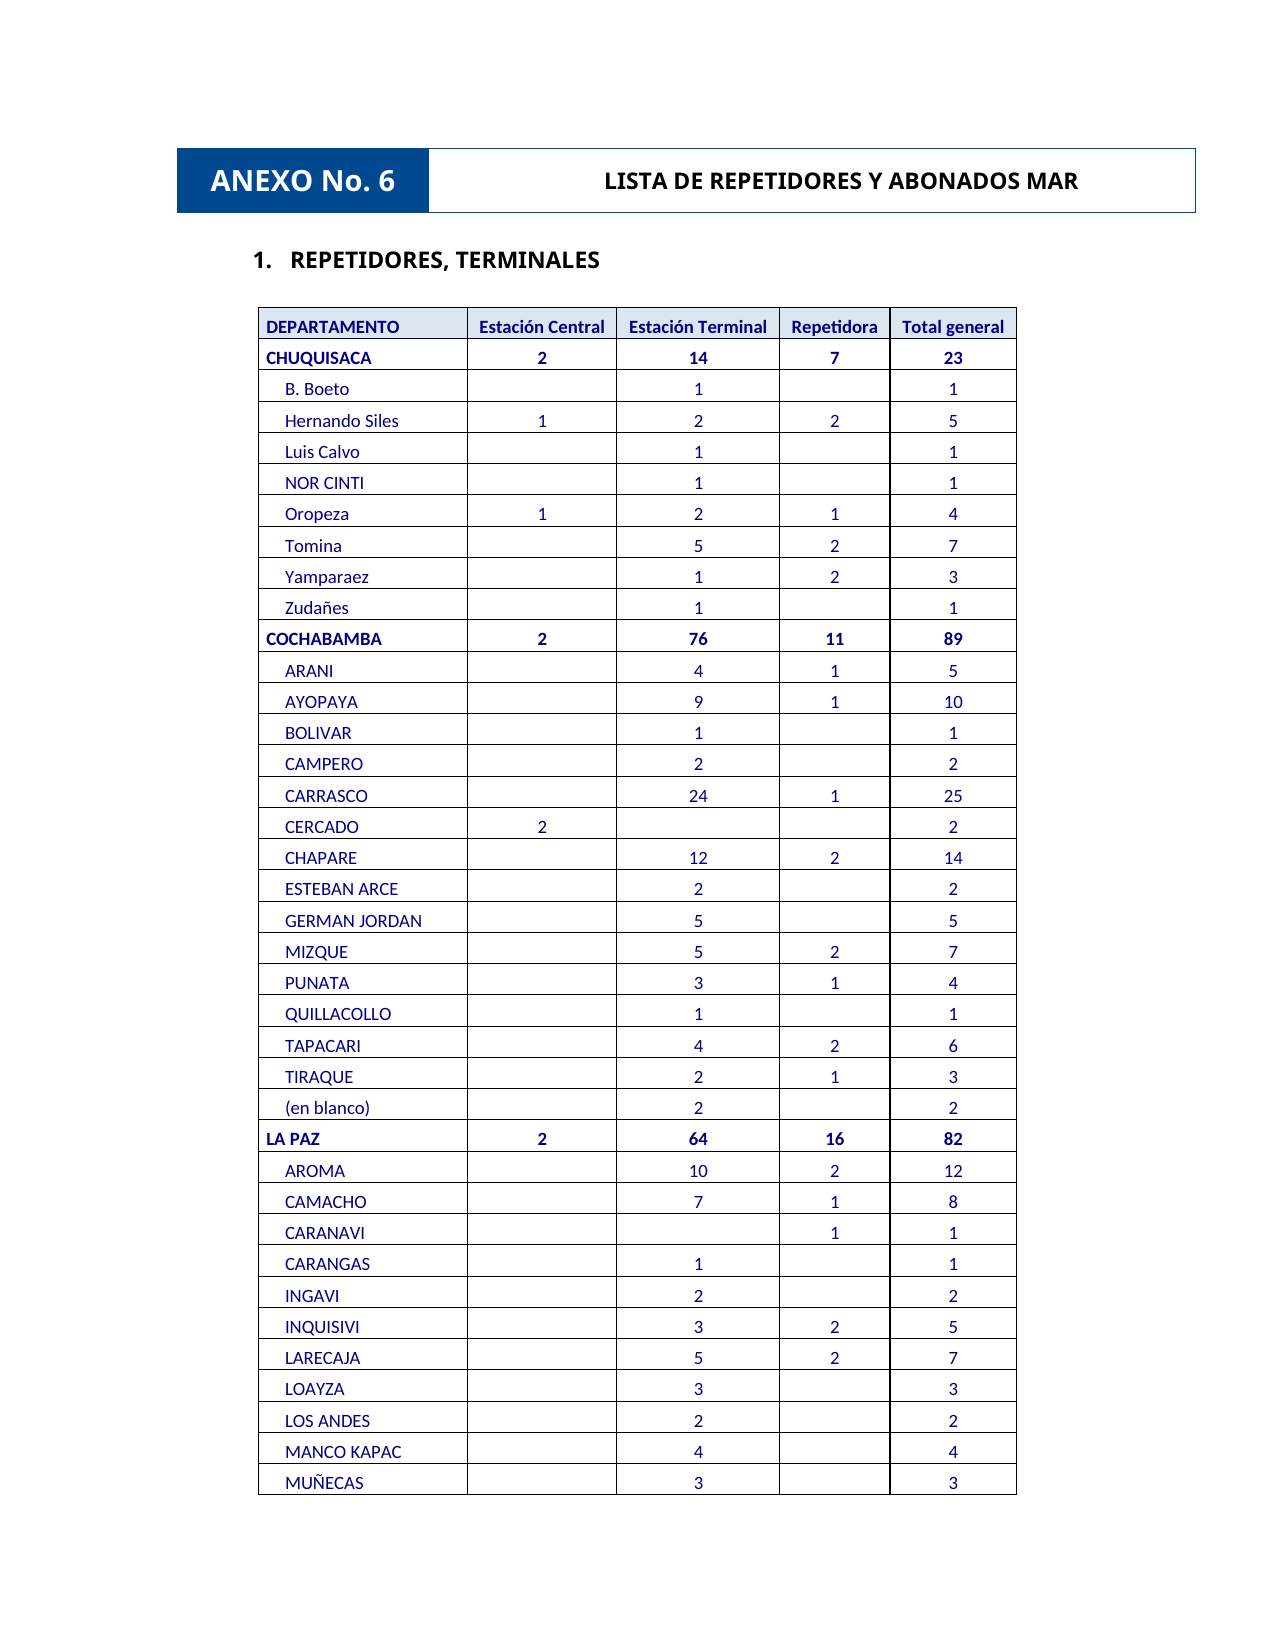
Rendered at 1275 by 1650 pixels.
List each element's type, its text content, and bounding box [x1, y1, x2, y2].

table_cell [468, 558, 616, 588]
table_cell 89 [891, 620, 1016, 651]
table_cell 2 [780, 558, 889, 588]
table_cell 3 [617, 1464, 779, 1494]
table_cell 4 [891, 495, 1016, 526]
table_cell [780, 1370, 889, 1401]
table_cell 2 [617, 1277, 779, 1307]
table_cell 4 [891, 964, 1016, 994]
table_cell 2 [468, 808, 616, 838]
table_cell Luis Calvo [259, 433, 467, 463]
table_cell 2 [891, 745, 1016, 776]
table_cell [468, 1277, 616, 1307]
table_cell 7 [780, 339, 889, 369]
table_cell 3 [891, 1370, 1016, 1401]
list REPETIDORES, TERMINALES [252, 244, 1098, 276]
table_cell [468, 589, 616, 619]
table_cell 1 [891, 370, 1016, 401]
table_cell 1 [617, 558, 779, 588]
table_cell 1 [891, 1245, 1016, 1276]
table_cell 2 [891, 808, 1016, 838]
table_cell [780, 589, 889, 619]
table_cell MANCO KAPAC [259, 1433, 467, 1463]
table_cell 4 [891, 1433, 1016, 1463]
table_cell CHAPARE [259, 839, 467, 869]
table_cell 2 [780, 527, 889, 557]
table_cell [780, 1402, 889, 1432]
table_cell [468, 933, 616, 963]
table_cell [468, 745, 616, 776]
table_cell INGAVI [259, 1277, 467, 1307]
table_cell 2 [780, 1308, 889, 1338]
table_cell [780, 1245, 889, 1276]
table_cell Zudañes [259, 589, 467, 619]
table_cell 7 [617, 1183, 779, 1213]
table_cell 2 [780, 1339, 889, 1369]
table_cell 5 [617, 1339, 779, 1369]
table_cell 1 [780, 495, 889, 526]
table_cell 1 [617, 995, 779, 1026]
table_cell Oropeza [259, 495, 467, 526]
table_cell [468, 1058, 616, 1088]
table_cell [617, 808, 779, 838]
table_cell AROMA [259, 1152, 467, 1182]
table_cell 2 [468, 620, 616, 651]
table_cell [468, 464, 616, 494]
table_cell 4 [617, 652, 779, 682]
table_cell 2 [780, 402, 889, 432]
table_cell 3 [617, 1370, 779, 1401]
table_cell CAMPERO [259, 745, 467, 776]
table_cell [468, 964, 616, 994]
table_cell 1 [891, 464, 1016, 494]
table_cell [468, 1152, 616, 1182]
table_cell [468, 1183, 616, 1213]
table_cell 1 [891, 433, 1016, 463]
table_cell 3 [891, 1464, 1016, 1494]
table_cell 5 [891, 402, 1016, 432]
table_cell 1 [780, 1214, 889, 1244]
table_cell 2 [780, 839, 889, 869]
table_cell 64 [617, 1120, 779, 1151]
table_cell 1 [617, 464, 779, 494]
table_cell LOAYZA [259, 1370, 467, 1401]
table_cell NOR CINTI [259, 464, 467, 494]
table_cell 12 [891, 1152, 1016, 1182]
table_cell 2 [891, 1277, 1016, 1307]
table_cell [468, 1402, 616, 1432]
table_cell [468, 652, 616, 682]
table_cell [780, 464, 889, 494]
table_cell [468, 839, 616, 869]
table_cell 5 [891, 902, 1016, 932]
table_cell 5 [891, 652, 1016, 682]
table_cell [468, 1464, 616, 1494]
table_cell 4 [617, 1433, 779, 1463]
table_cell 2 [617, 870, 779, 901]
table_cell ARANI [259, 652, 467, 682]
table_cell [468, 1308, 616, 1338]
table_cell 2 [468, 1120, 616, 1151]
table_cell 3 [617, 964, 779, 994]
table_cell [780, 370, 889, 401]
table_header DEPARTAMENTO [259, 308, 467, 338]
table_cell [468, 527, 616, 557]
table_cell LARECAJA [259, 1339, 467, 1369]
table_cell 2 [780, 1152, 889, 1182]
table_cell 9 [617, 683, 779, 713]
table_cell 8 [891, 1183, 1016, 1213]
table_cell [780, 433, 889, 463]
table_cell B. Boeto [259, 370, 467, 401]
table_cell COCHABAMBA [259, 620, 467, 651]
table_cell (en blanco) [259, 1089, 467, 1119]
table_cell 4 [617, 1027, 779, 1057]
table_cell 2 [617, 1058, 779, 1088]
table_cell 24 [617, 777, 779, 807]
table_cell 12 [617, 839, 779, 869]
table_cell MIZQUE [259, 933, 467, 963]
table_cell 1 [617, 714, 779, 744]
table_cell 2 [617, 402, 779, 432]
table_cell CAMACHO [259, 1183, 467, 1213]
table_cell 16 [780, 1120, 889, 1151]
table_cell CARRASCO [259, 777, 467, 807]
table_cell MUÑECAS [259, 1464, 467, 1494]
table_cell [780, 1464, 889, 1494]
table_cell [468, 433, 616, 463]
table_cell 2 [891, 1089, 1016, 1119]
table_cell [468, 1245, 616, 1276]
table_cell 1 [891, 589, 1016, 619]
table_cell 1 [617, 1245, 779, 1276]
table_header Total general [891, 308, 1016, 338]
table_cell [468, 1339, 616, 1369]
table_cell PUNATA [259, 964, 467, 994]
table_cell 1 [891, 714, 1016, 744]
table_cell 2 [780, 1027, 889, 1057]
table_cell 3 [891, 558, 1016, 588]
table_cell 2 [891, 1402, 1016, 1432]
table_cell LOS ANDES [259, 1402, 467, 1432]
table_cell 1 [617, 589, 779, 619]
table_cell Yamparaez [259, 558, 467, 588]
table_cell 2 [617, 1089, 779, 1119]
table_cell CARANGAS [259, 1245, 467, 1276]
table_cell 10 [617, 1152, 779, 1182]
table_cell 25 [891, 777, 1016, 807]
table_cell INQUISIVI [259, 1308, 467, 1338]
table_cell 5 [617, 902, 779, 932]
table_cell [617, 1214, 779, 1244]
table_cell [468, 683, 616, 713]
table_cell CARANAVI [259, 1214, 467, 1244]
table_cell 7 [891, 1339, 1016, 1369]
table_cell 2 [617, 745, 779, 776]
table_header LISTA DE REPETIDORES Y ABONADOS MAR [429, 149, 1195, 212]
table_cell 3 [891, 1058, 1016, 1088]
table_cell [468, 995, 616, 1026]
table_cell 5 [617, 527, 779, 557]
table_cell Tomina [259, 527, 467, 557]
table_cell [780, 714, 889, 744]
table_cell 7 [891, 933, 1016, 963]
table_cell ESTEBAN ARCE [259, 870, 467, 901]
table_cell GERMAN JORDAN [259, 902, 467, 932]
table_cell 6 [891, 1027, 1016, 1057]
table_cell [780, 902, 889, 932]
table_cell [468, 777, 616, 807]
table_cell TIRAQUE [259, 1058, 467, 1088]
table_cell 82 [891, 1120, 1016, 1151]
table_cell 2 [617, 1402, 779, 1432]
table_cell 1 [468, 402, 616, 432]
table_cell 76 [617, 620, 779, 651]
table_cell 1 [891, 1214, 1016, 1244]
table_cell [468, 1027, 616, 1057]
table_cell 1 [780, 777, 889, 807]
table_cell 5 [617, 933, 779, 963]
table_cell 1 [617, 370, 779, 401]
table_cell 14 [617, 339, 779, 369]
table_cell 1 [780, 652, 889, 682]
table_cell 11 [780, 620, 889, 651]
table_cell 1 [780, 683, 889, 713]
table_cell 1 [891, 995, 1016, 1026]
table_cell [780, 995, 889, 1026]
table_cell 10 [891, 683, 1016, 713]
table_cell 1 [780, 1058, 889, 1088]
table_cell TAPACARI [259, 1027, 467, 1057]
table_cell 2 [891, 870, 1016, 901]
table_cell [468, 1370, 616, 1401]
table_cell [468, 714, 616, 744]
table_header Estación Central [468, 308, 616, 338]
table_cell 1 [617, 433, 779, 463]
table_cell [780, 1433, 889, 1463]
table_cell 5 [891, 1308, 1016, 1338]
table_cell [780, 745, 889, 776]
table_cell 1 [780, 1183, 889, 1213]
table_cell 3 [617, 1308, 779, 1338]
table_cell 23 [891, 339, 1016, 369]
table_cell 14 [891, 839, 1016, 869]
table_cell 7 [891, 527, 1016, 557]
table_header ANEXO No. 6 [178, 149, 428, 212]
table_cell CERCADO [259, 808, 467, 838]
table_cell 1 [780, 964, 889, 994]
table_cell BOLIVAR [259, 714, 467, 744]
table_cell [780, 808, 889, 838]
table_cell [468, 1089, 616, 1119]
table_cell [780, 870, 889, 901]
table_cell [468, 870, 616, 901]
table_cell AYOPAYA [259, 683, 467, 713]
table_cell 2 [468, 339, 616, 369]
table_cell LA PAZ [259, 1120, 467, 1151]
table_header Repetidora [780, 308, 889, 338]
table_cell QUILLACOLLO [259, 995, 467, 1026]
table_cell [468, 1433, 616, 1463]
table_cell Hernando Siles [259, 402, 467, 432]
table_cell CHUQUISACA [259, 339, 467, 369]
table_cell [468, 370, 616, 401]
table_header Estación Terminal [617, 308, 779, 338]
table_cell [780, 1089, 889, 1119]
table_cell [468, 1214, 616, 1244]
table_cell 1 [468, 495, 616, 526]
table_cell 2 [780, 933, 889, 963]
table_cell 2 [617, 495, 779, 526]
table_cell [780, 1277, 889, 1307]
table_cell [468, 902, 616, 932]
